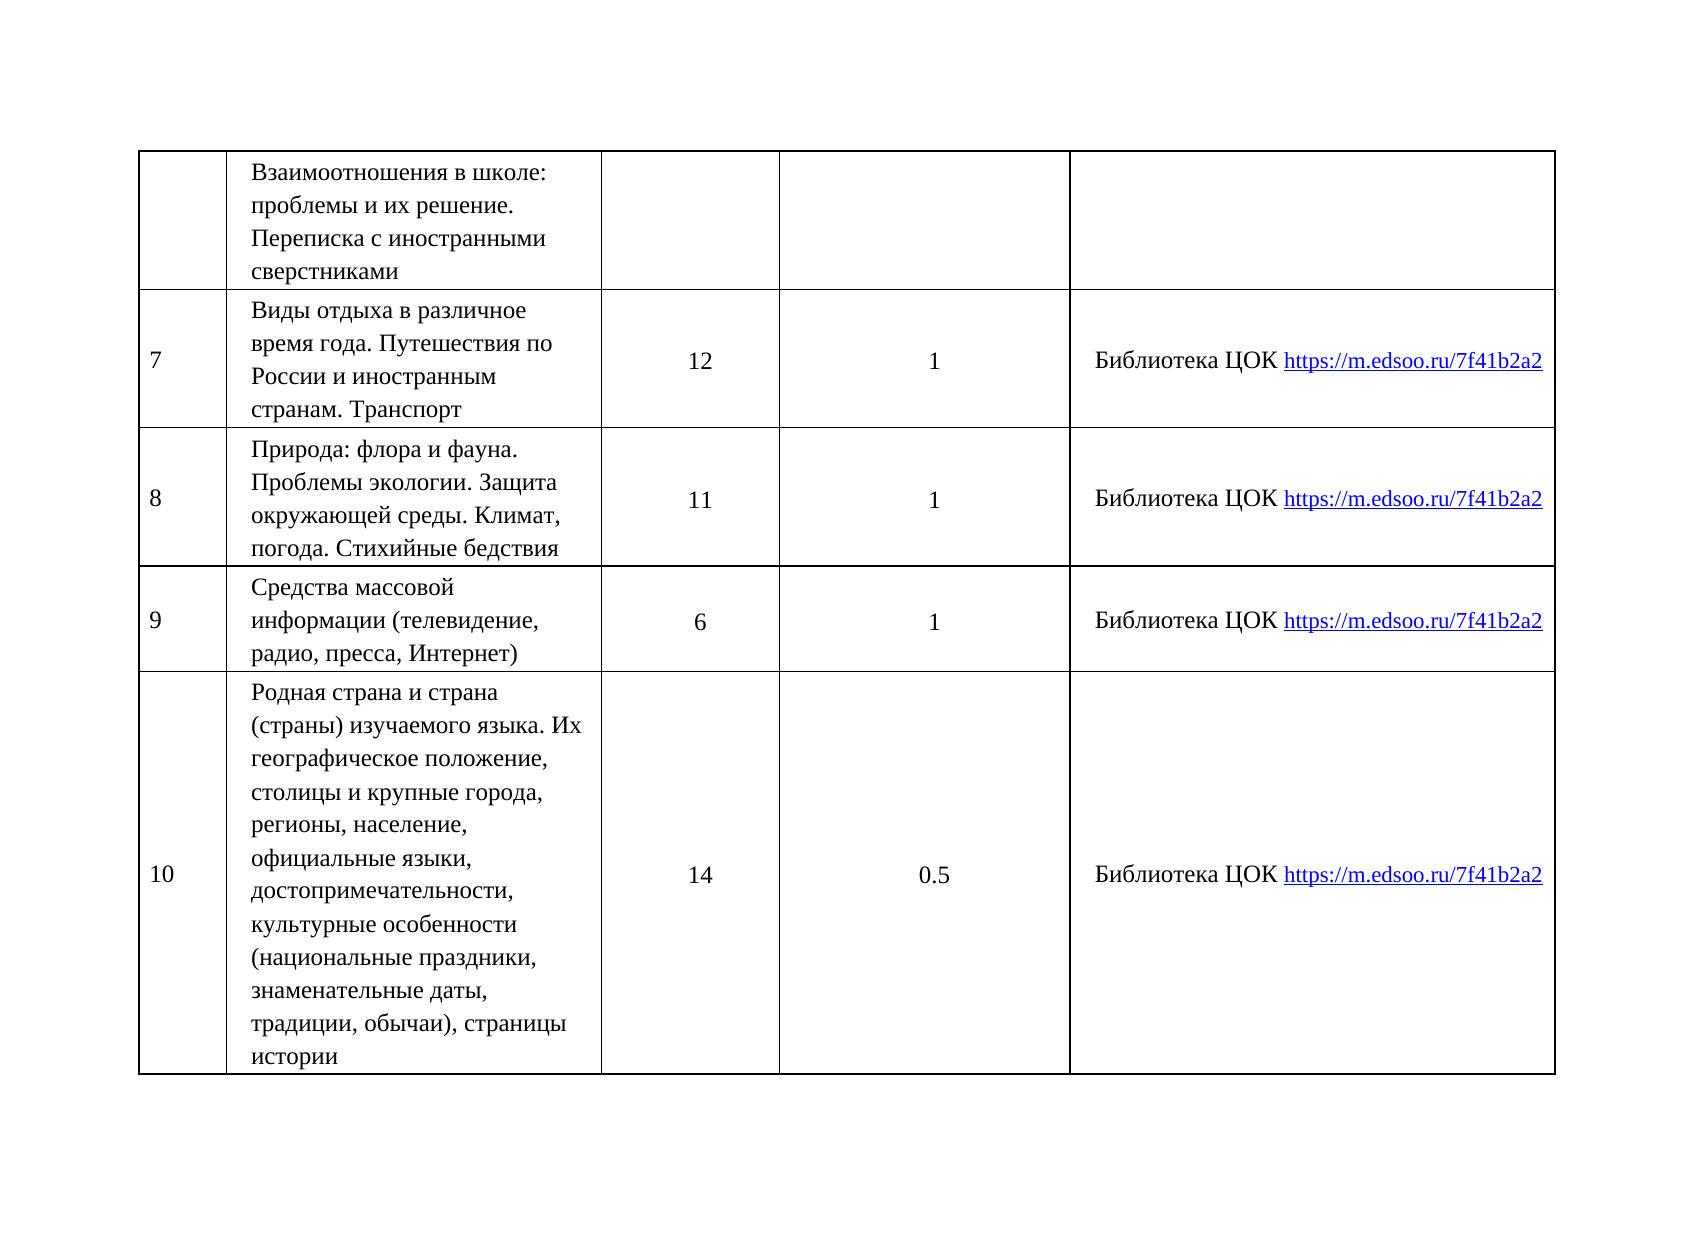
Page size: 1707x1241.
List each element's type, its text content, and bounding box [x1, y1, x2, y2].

table_cell 11 [602, 428, 779, 565]
table_cell 1 [780, 567, 1069, 671]
table_cell Виды отдыха в различное время года. Путешествия по России и иностранным странам. Транспорт [227, 290, 601, 427]
table_cell Родная страна и страна (страны) изучаемого языка. Их географическое положение, столицы и крупные города, регионы, население, официальные языки, достопримечательности, культурные особенности (национальные праздники, знаменательные даты, традиции, обычаи), страницы истории [227, 672, 601, 1073]
table_cell 1 [780, 428, 1069, 565]
table_cell 0.5 [780, 672, 1069, 1073]
table_cell 5 [602, 152, 779, 288]
table_cell 6 [602, 567, 779, 671]
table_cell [227, 152, 601, 288]
table_cell Библиотека ЦОК https://m.edsoo.ru/7f41b2a2 [1071, 567, 1554, 671]
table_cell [1071, 672, 1554, 1073]
table_cell 14 [602, 672, 779, 1073]
table_cell 7 [140, 290, 226, 427]
table_cell 6 [140, 152, 226, 288]
table_cell 1 [780, 290, 1069, 427]
table_cell 10 [140, 672, 226, 1073]
table_cell Библиотека ЦОК https://m.edsoo.ru/7f41b2a2 [1071, 290, 1554, 427]
table_cell Библиотека ЦОК https://m.edsoo.ru/7f41b2a2 [1071, 428, 1554, 565]
table_cell Средства массовой информации (телевидение, радио, пресса, Интернет) [227, 567, 601, 671]
table_cell 12 [602, 290, 779, 427]
table_cell Природа: флора и фауна. Проблемы экологии. Защита окружающей среды. Климат, погода. Стихийные бедствия [227, 428, 601, 565]
table_cell 9 [140, 567, 226, 671]
table_cell 8 [140, 428, 226, 565]
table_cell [1071, 152, 1554, 288]
table_cell 1 [780, 152, 1069, 288]
